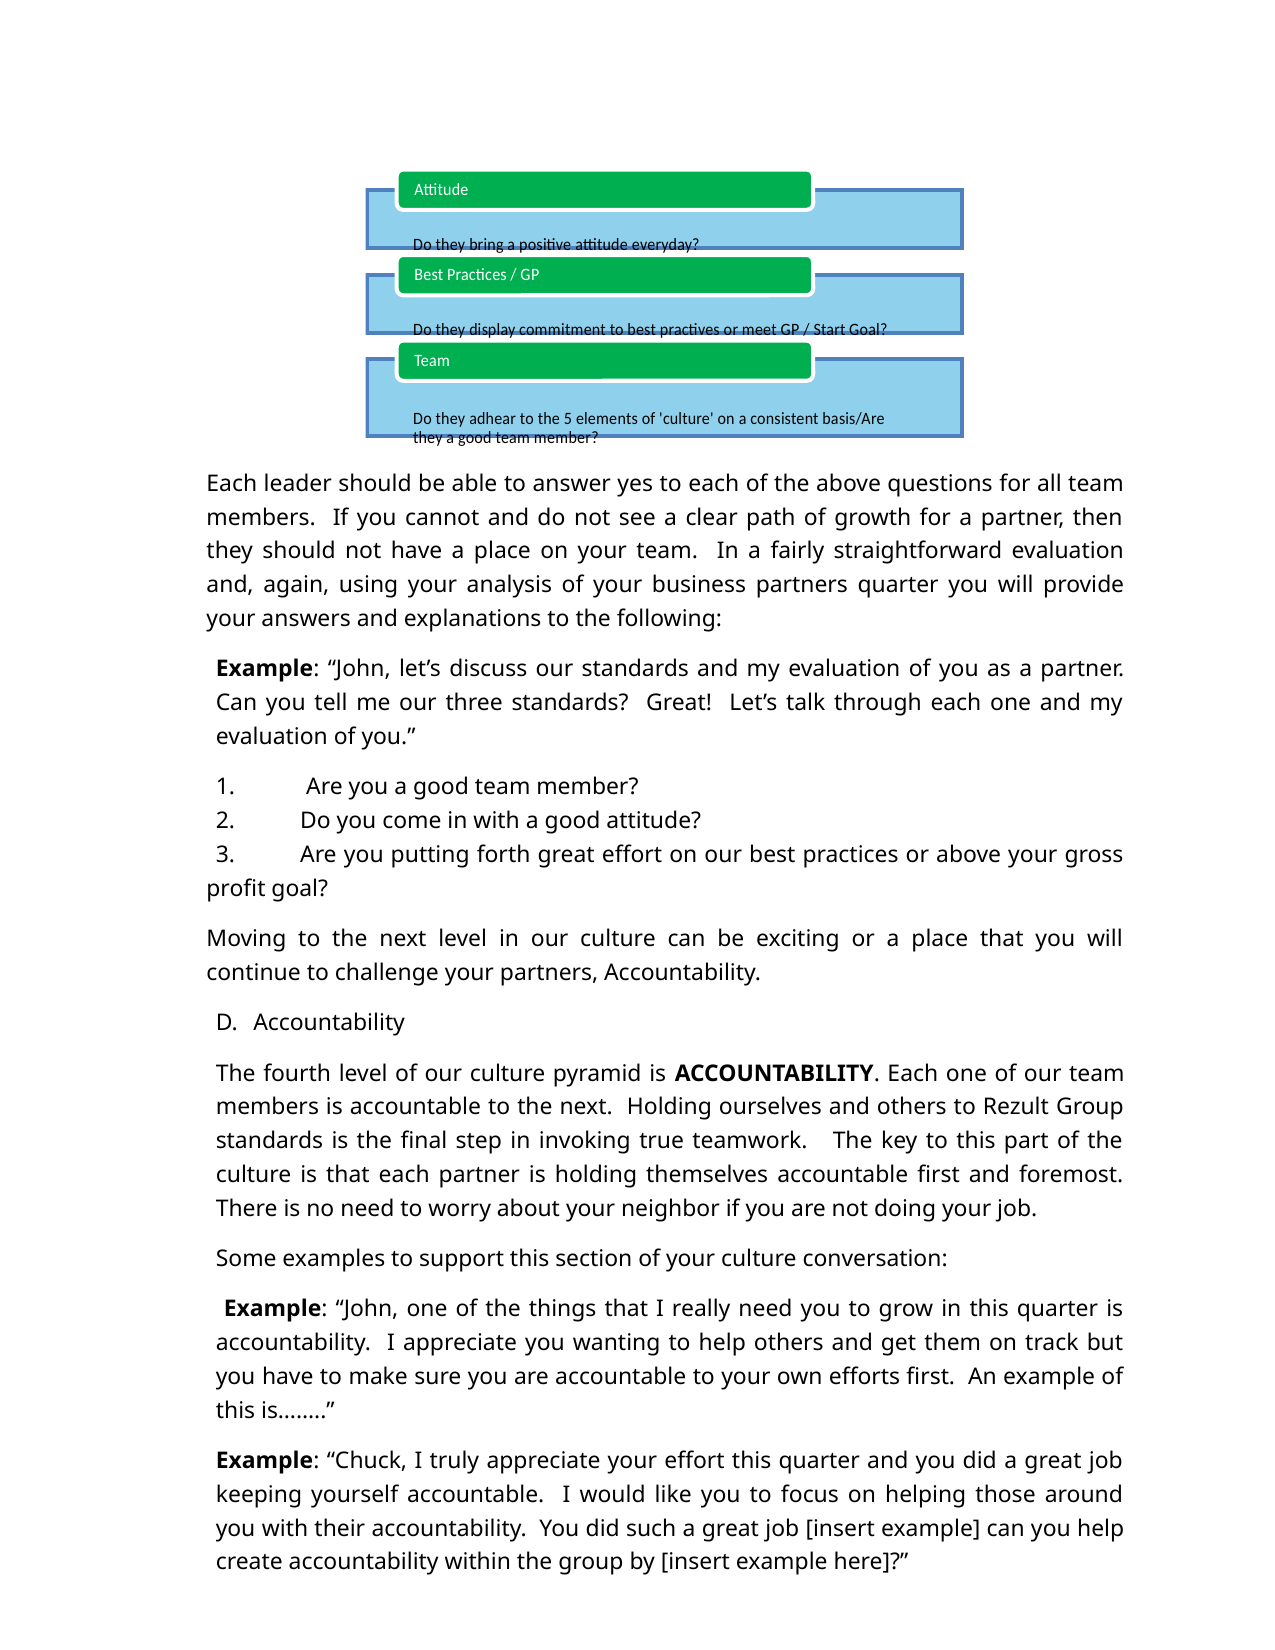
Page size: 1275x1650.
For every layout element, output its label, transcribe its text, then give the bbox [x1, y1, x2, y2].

text Moving to the next level in our culture can be exciting or a place that you will continue to challenge your partners, Accountability. [206, 922, 1125, 987]
list Are you putting forth great effort on our best practices or above your gross profit goal? [206, 838, 1125, 903]
text Some examples to support this section of your culture conversation: [216, 1242, 1125, 1273]
text Example: “John, one of the things that I really need you to grow in this quarter is accountability. I appreciate you wanting to help others and get them on track but you have to make sure you are accountable to your own efforts first. An example of this is……..” [216, 1292, 1125, 1425]
list Do you come in with a good attitude? [216, 804, 1125, 835]
list Accountability [216, 1006, 1125, 1037]
text Example: “John, let’s discuss our standards and my evaluation of you as a partner. Can you tell me our three standards? Great! Let’s talk through each one and my evaluation of you.” [216, 652, 1125, 751]
list Are you a good team member? [216, 770, 1125, 801]
text The fourth level of our culture pyramid is ACCOUNTABILITY. Each one of our team members is accountable to the next. Holding ourselves and others to Rezult Group standards is the final step in invoking true teamwork. The key to this part of the culture is that each partner is holding themselves accountable first and foremost. There is no need to worry about your neighbor if you are not doing your job. [216, 1056, 1125, 1223]
text Example: “Chuck, I truly appreciate your effort this quarter and you did a great job keeping yourself accountable. I would like you to focus on helping those around you with their accountability. You did such a great job [insert example] can you help create accountability within the group by [insert example here]?” [216, 1444, 1125, 1576]
text Each leader should be able to answer yes to each of the above questions for all team members. If you cannot and do not see a clear path of growth for a partner, then they should not have a place on your team. In a fairly straightforward evaluation and, again, using your analysis of your business partners quarter you will provide your answers and explanations to the following: [206, 467, 1125, 633]
